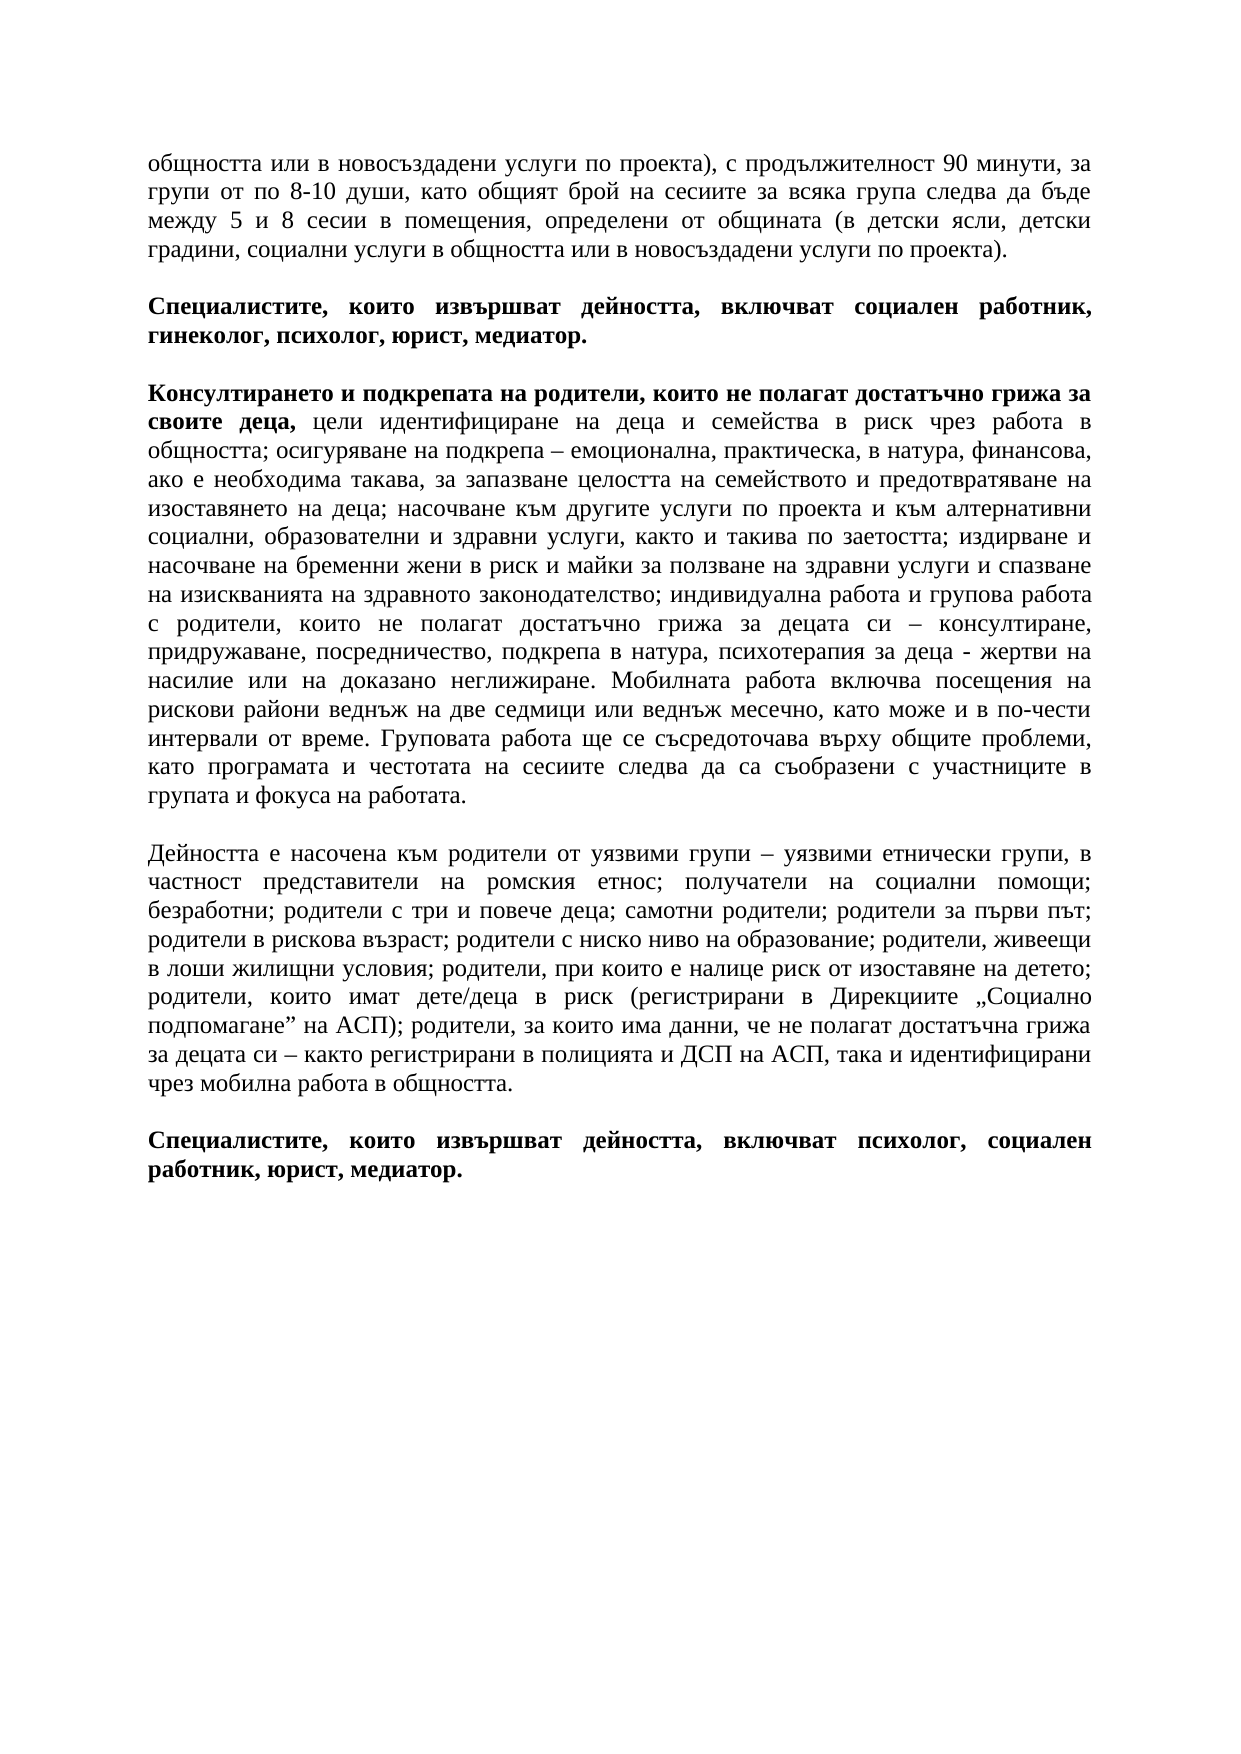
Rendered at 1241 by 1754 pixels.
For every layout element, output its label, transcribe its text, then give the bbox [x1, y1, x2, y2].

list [148, 148, 1093, 263]
text Консултирането и подкрепата на родители, които не полагат достатъчно грижа за своите деца, цели идентифициране на деца и семейства в риск чрез работа в общността; осигуряване на подкрепа – емоционална, практическа, в натура, финансова, ако е необходима такава, за запазване целостта на семейството и предотвратяване на изоставянето на деца; насочване към другите услуги по проекта и към алтернативни социални, образователни и здравни услуги, както и такива по заетостта; издирване и насочване на бременни жени в риск и майки за ползване на здравни услуги и спазване на изискванията на здравното законодателство; индивидуална работа и групова работа с родители, които не полагат достатъчно грижа за децата си – консултиране, придружаване, посредничество, подкрепа в натура, психотерапия за деца - жертви на насилие или на доказано неглижиране. Мобилната работа включва посещения на рискови райони веднъж на две седмици или веднъж месечно, като може и в по-чести интервали от време. Груповата работа ще се съсредоточава върху общите проблеми, като програмата и честотата на сесиите следва да са съобразени с участниците в групата и фокуса на работата. [148, 378, 1093, 809]
text Специалистите, които извършват дейността, включват социален работник, гинеколог, психолог, юрист, медиатор. [148, 291, 1093, 349]
list Дейността е насочена към родители от уязвими групи – уязвими етнически групи, в частност представители на ромския етнос; получатели на социални помощи; безработни; родители с три и повече деца; самотни родители; родители за първи път; родители в рискова възраст; родители с ниско ниво на образование; родители, живеещи в лоши жилищни условия; родители, при които е налице риск от изоставяне на детето; родители, които имат дете/деца в риск (регистрирани в Дирекциите „Социално подпомагане” на АСП); родители, за които има данни, че не полагат достатъчна грижа за децата си – както регистрирани в полицията и ДСП на АСП, така и идентифицирани чрез мобилна работа в общността. [148, 838, 1093, 1096]
text Специалистите, които извършват дейността, включват психолог, социален работник, юрист, медиатор. [148, 1125, 1093, 1183]
